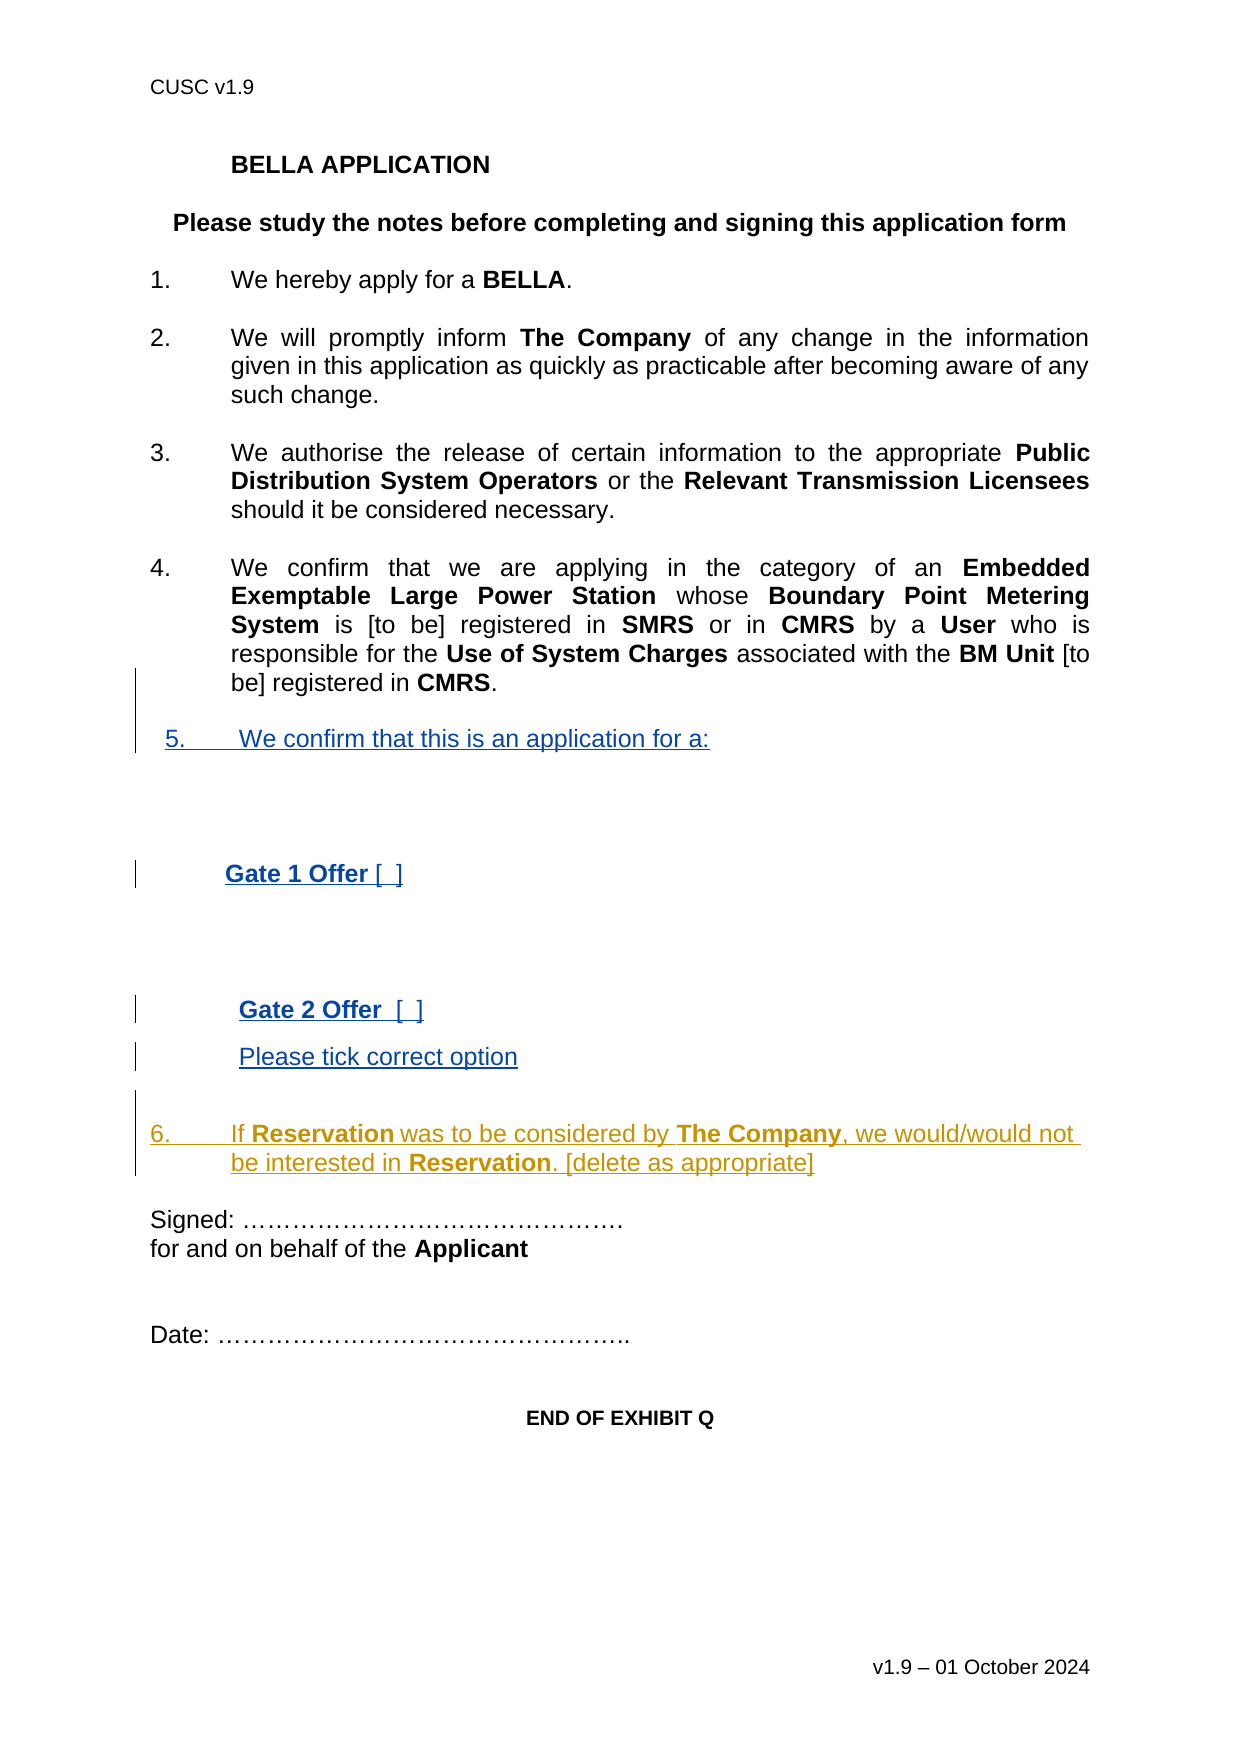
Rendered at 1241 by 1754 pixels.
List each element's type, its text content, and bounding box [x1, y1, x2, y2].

text 1. We hereby apply for a BELLA. [150, 265, 1090, 294]
text Date: ………………………………………….. [150, 1320, 1090, 1349]
text 3. We authorise the release of certain information to the appropriate Public Distribution System Operators or the Relevant Transmission Licensees should it be considered necessary. [150, 437, 1090, 524]
text 2. If you want the Enabling Works to be greater in scope than the MITS Connection Works specify the concerns, reasons or technical requirements that you are seeking to address by this.BELLA Application [150, 150, 1090, 179]
text Please study the notes before completing and signing this application form [150, 207, 1090, 236]
text 4. We confirm that we are applying in the category of an Embedded Exemptable Large Power Station whose Boundary Point Metering System is [to be] registered in SMRS or in CMRS by a User who is responsible for the Use of System Charges associated with the BM Unit [to be] registered in CMRS. [150, 552, 1090, 696]
text Signed: ………………………………………. [150, 1205, 1090, 1234]
text 2. We will promptly inform The Company of any change in the information given in this application as quickly as practicable after becoming aware of any such change. [150, 322, 1090, 409]
text END OF EXHIBIT Q [150, 1406, 1090, 1430]
text for and on behalf of the Applicant [150, 1234, 1090, 1262]
